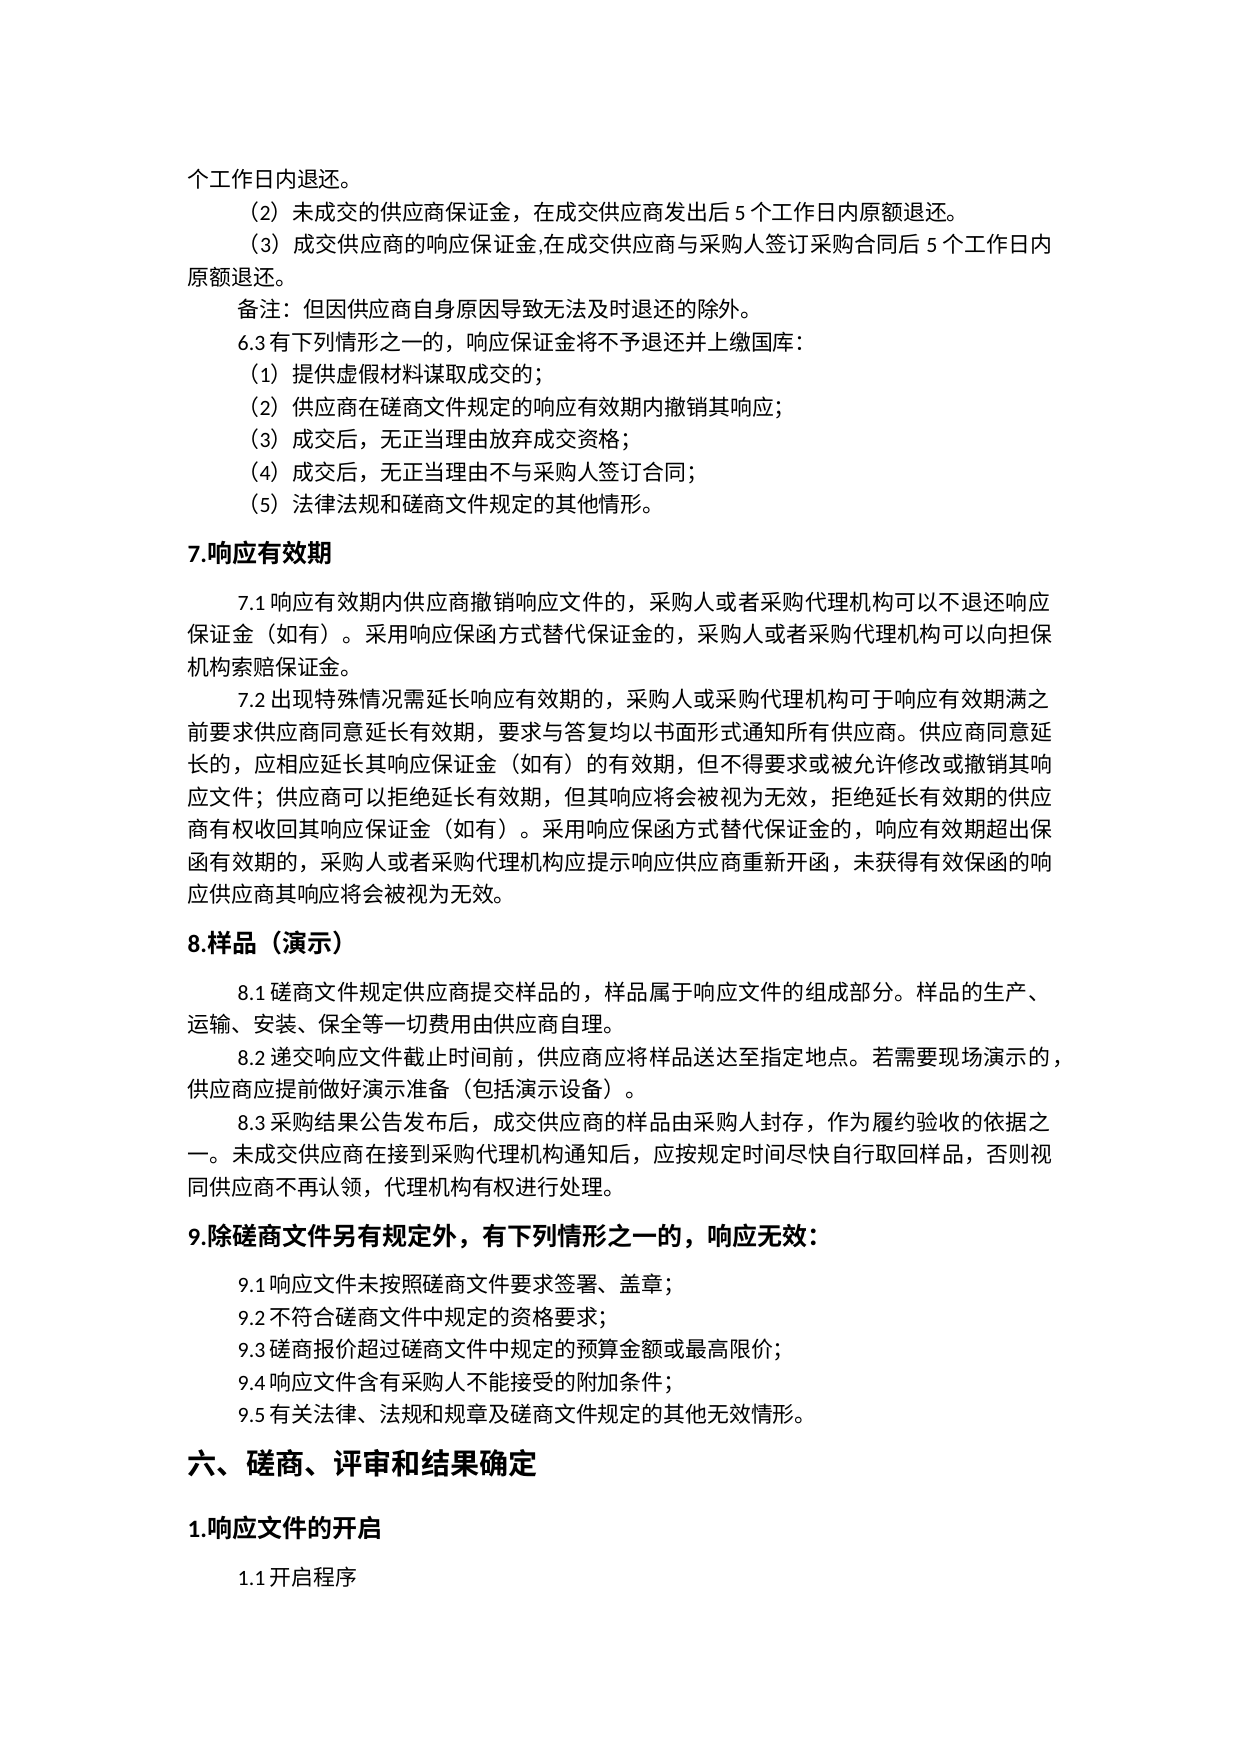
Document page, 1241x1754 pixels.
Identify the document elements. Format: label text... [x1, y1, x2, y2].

text （5）法律法规和磋商文件规定的其他情形。 [187, 487, 1053, 519]
text 8.1磋商文件规定供应商提交样品的，样品属于响应文件的组成部分。样品的生产、运输、安装、保全等一切费用由供应商自理。 [187, 974, 1053, 1039]
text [187, 162, 1053, 194]
text 1.响应文件的开启 [187, 1494, 1053, 1559]
text （3）成交后，无正当理由放弃成交资格； [187, 422, 1053, 454]
text 9.5有关法律、法规和规章及磋商文件规定的其他无效情形。 [187, 1397, 1053, 1429]
text 7.1响应有效期内供应商撤销响应文件的，采购人或者采购代理机构可以不退还响应保证金（如有）。采用响应保函方式替代保证金的，采购人或者采购代理机构可以向担保机构索赔保证金。 [187, 584, 1053, 682]
text 9.2不符合磋商文件中规定的资格要求； [187, 1299, 1053, 1332]
text （2）供应商在磋商文件规定的响应有效期内撤销其响应； [187, 389, 1053, 422]
text 9.1响应文件未按照磋商文件要求签署、盖章； [187, 1267, 1053, 1299]
text 1.1开启程序 [187, 1559, 1053, 1592]
text 8.3采购结果公告发布后，成交供应商的样品由采购人封存，作为履约验收的依据之一。未成交供应商在接到采购代理机构通知后，应按规定时间尽快自行取回样品，否则视同供应商不再认领，代理机构有权进行处理。 [187, 1104, 1053, 1202]
text 7.响应有效期 [187, 519, 1053, 584]
text 备注：但因供应商自身原因导致无法及时退还的除外。 [187, 292, 1053, 324]
text 8.2递交响应文件截止时间前，供应商应将样品送达至指定地点。若需要现场演示的，供应商应提前做好演示准备（包括演示设备）。 [187, 1039, 1053, 1104]
text 7.2出现特殊情况需延长响应有效期的，采购人或采购代理机构可于响应有效期满之前要求供应商同意延长有效期，要求与答复均以书面形式通知所有供应商。供应商同意延长的，应相应延长其响应保证金（如有）的有效期，但不得要求或被允许修改或撤销其响应文件；供应商可以拒绝延长有效期，但其响应将会被视为无效，拒绝延长有效期的供应商有权收回其响应保证金（如有）。采用响应保函方式替代保证金的，响应有效期超出保函有效期的，采购人或者采购代理机构应提示响应供应商重新开函，未获得有效保函的响应供应商其响应将会被视为无效。 [187, 682, 1053, 909]
text 8.样品（演示） [187, 909, 1053, 974]
text 9.除磋商文件另有规定外，有下列情形之一的，响应无效： [187, 1202, 1053, 1267]
text 9.3磋商报价超过磋商文件中规定的预算金额或最高限价； [187, 1332, 1053, 1364]
text 六、磋商、评审和结果确定 [187, 1429, 1053, 1494]
text （2）未成交的供应商保证金，在成交供应商发出后5个工作日内原额退还。 [187, 194, 1053, 227]
text 6.3有下列情形之一的，响应保证金将不予退还并上缴国库： [187, 324, 1053, 357]
text （3）成交供应商的响应保证金,在成交供应商与采购人签订采购合同后5个工作日内原额退还。 [187, 227, 1053, 292]
text （1）提供虚假材料谋取成交的； [187, 357, 1053, 389]
text （4）成交后，无正当理由不与采购人签订合同； [187, 454, 1053, 487]
text 9.4响应文件含有采购人不能接受的附加条件； [187, 1364, 1053, 1397]
